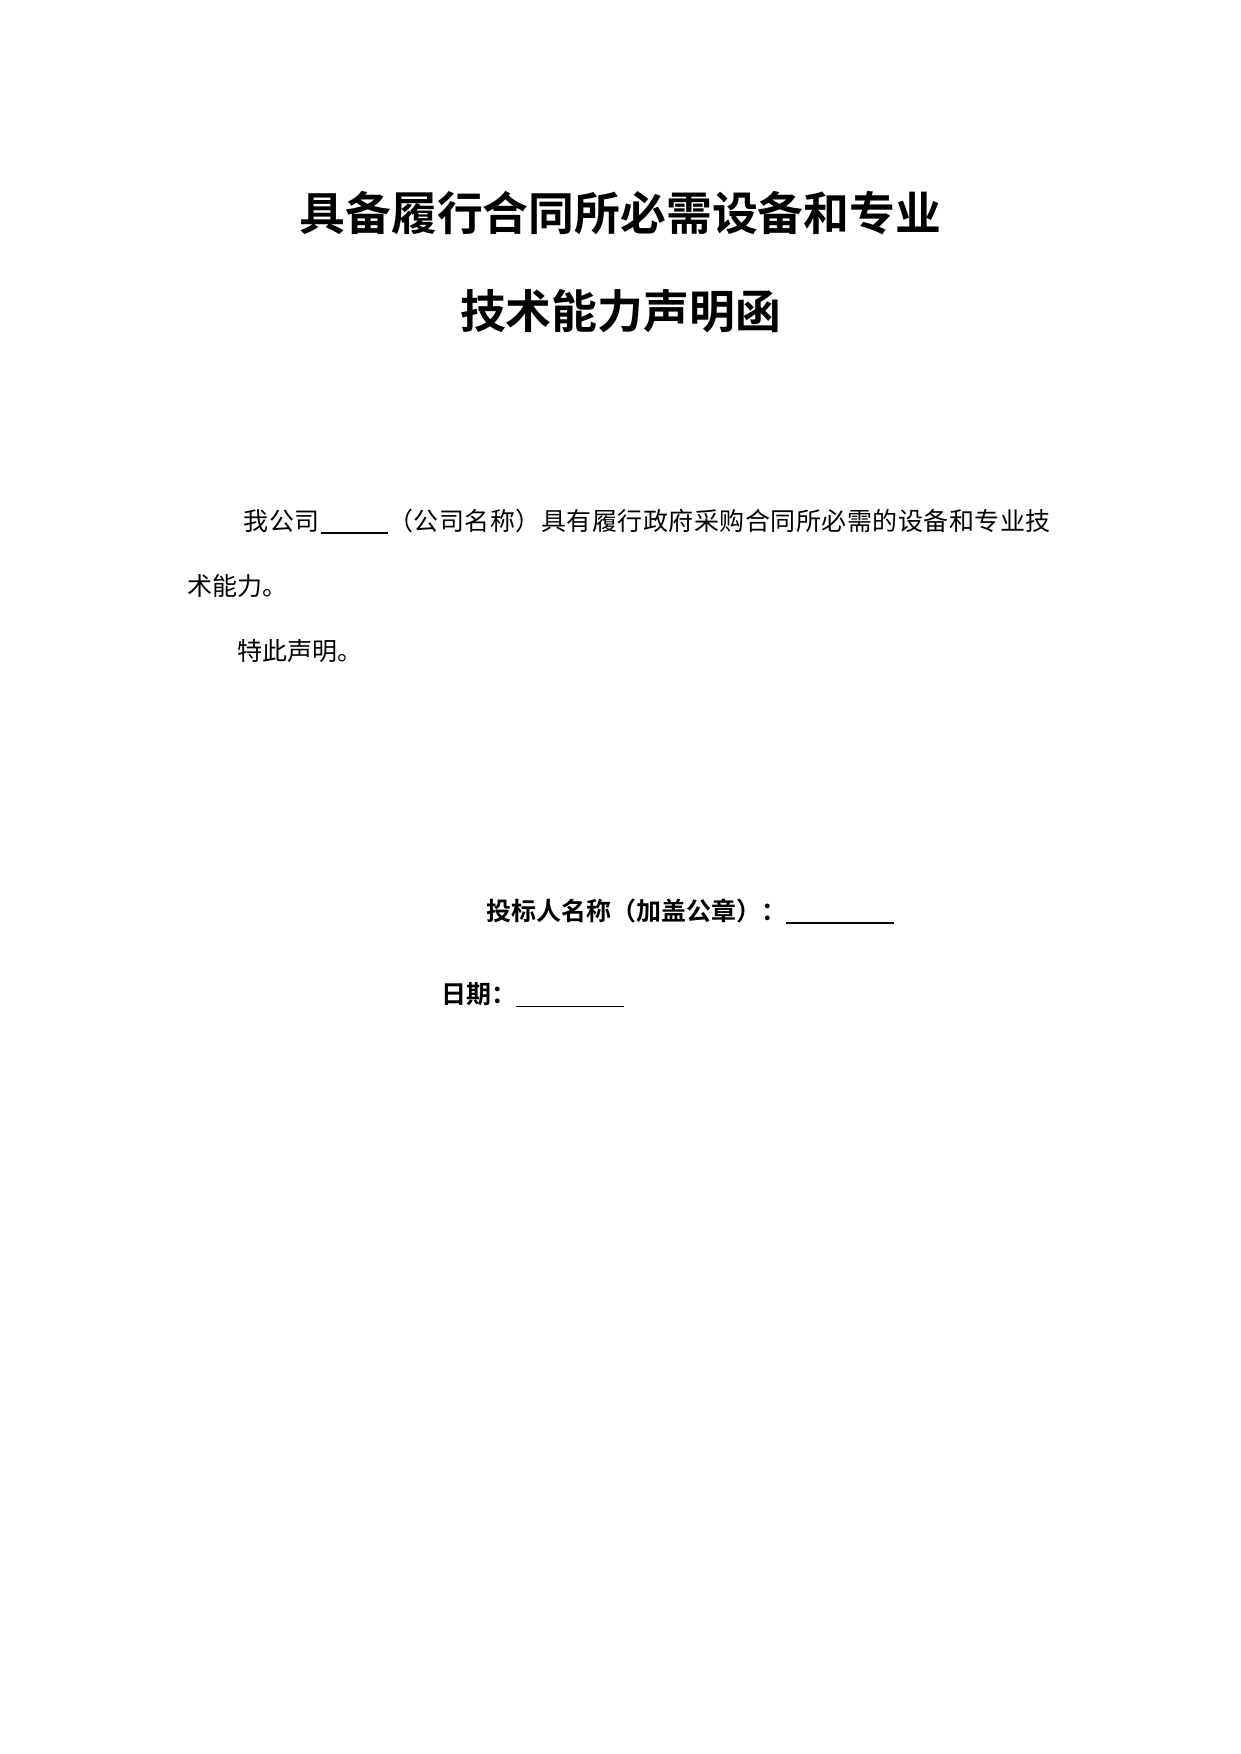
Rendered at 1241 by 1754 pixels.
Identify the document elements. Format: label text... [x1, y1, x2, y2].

text 日期： [187, 960, 1053, 1025]
text 投标人名称（加盖公章）： [253, 877, 1053, 942]
text 我公司 （公司名称）具有履行政府采购合同所必需的设备和专业技术能力。 [187, 487, 1053, 617]
text 技术能力声明函 [187, 259, 1053, 357]
text 特此声明。 [187, 617, 1053, 682]
text 具备履行合同所必需设备和专业 [187, 162, 1053, 259]
